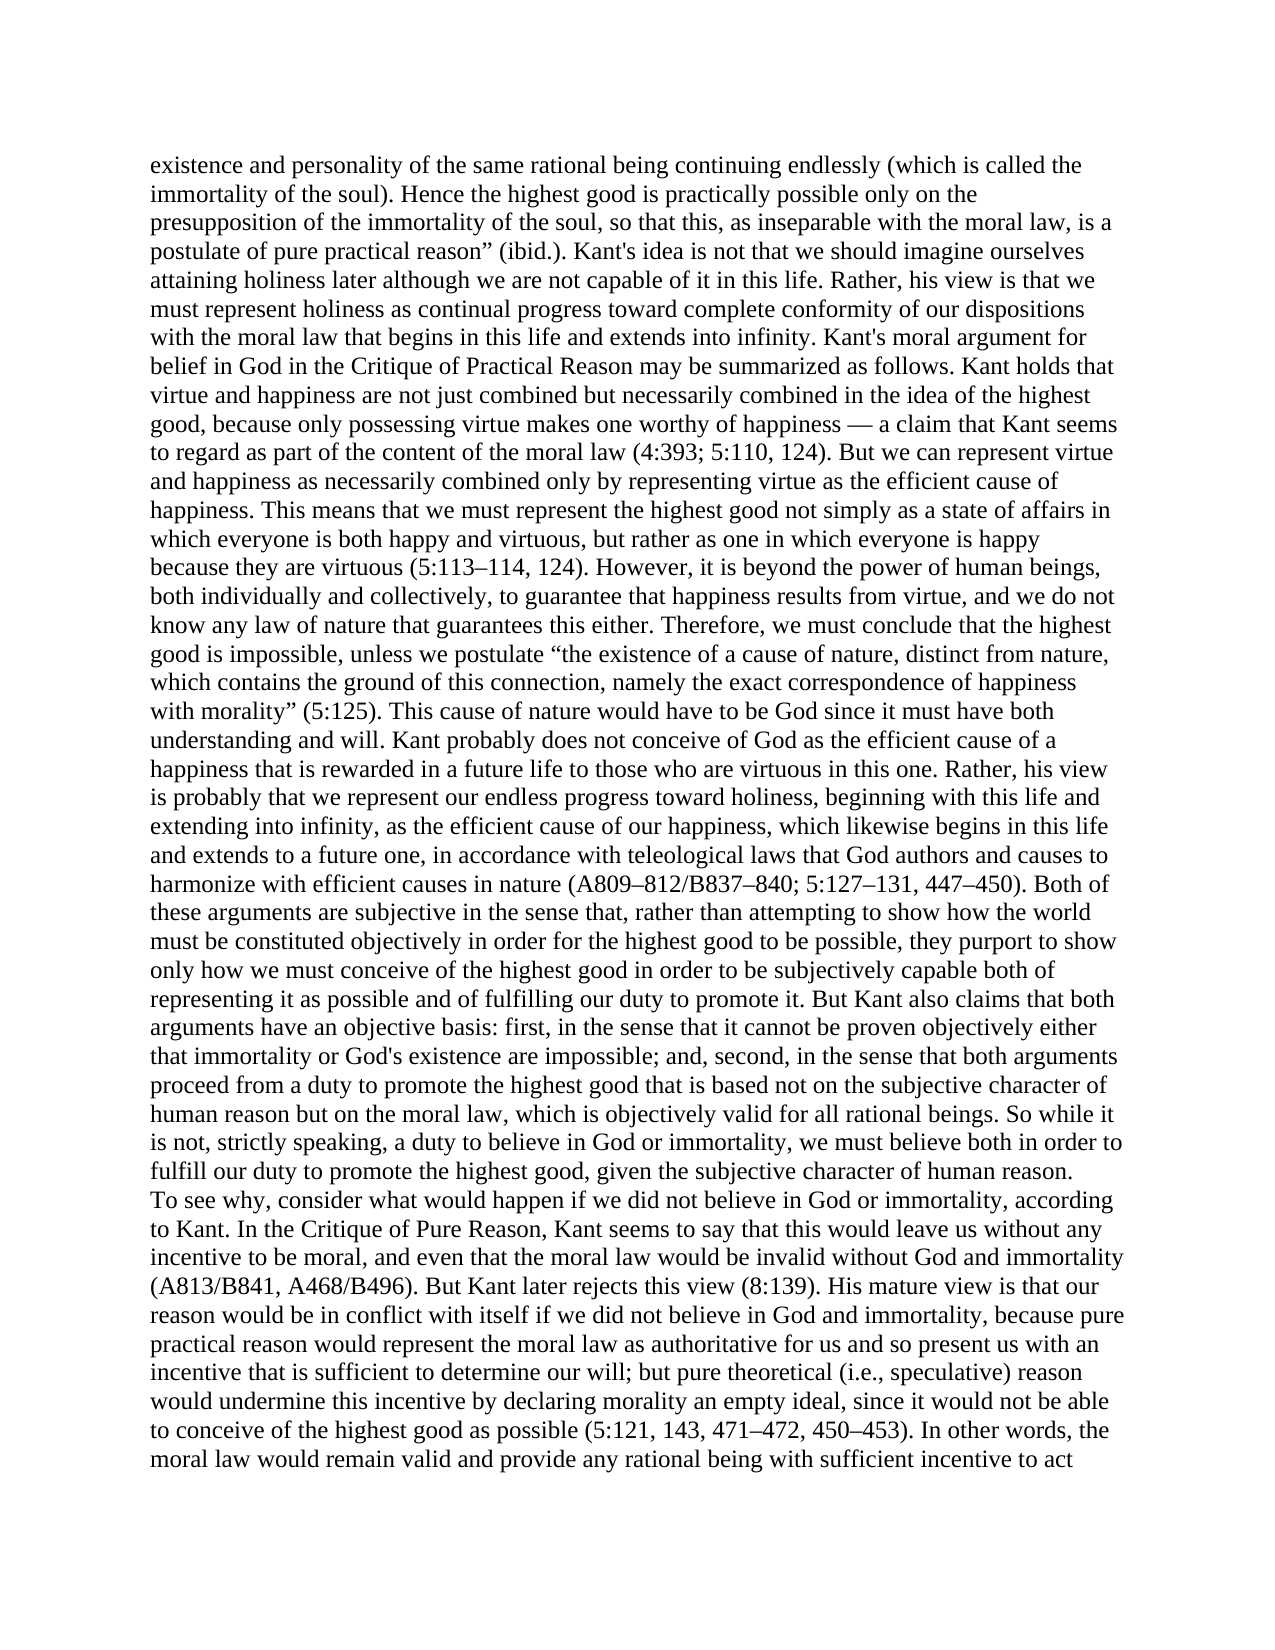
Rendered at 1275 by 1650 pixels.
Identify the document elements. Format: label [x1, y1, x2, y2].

text [150, 150, 1125, 1185]
text [150, 1185, 1125, 1472]
